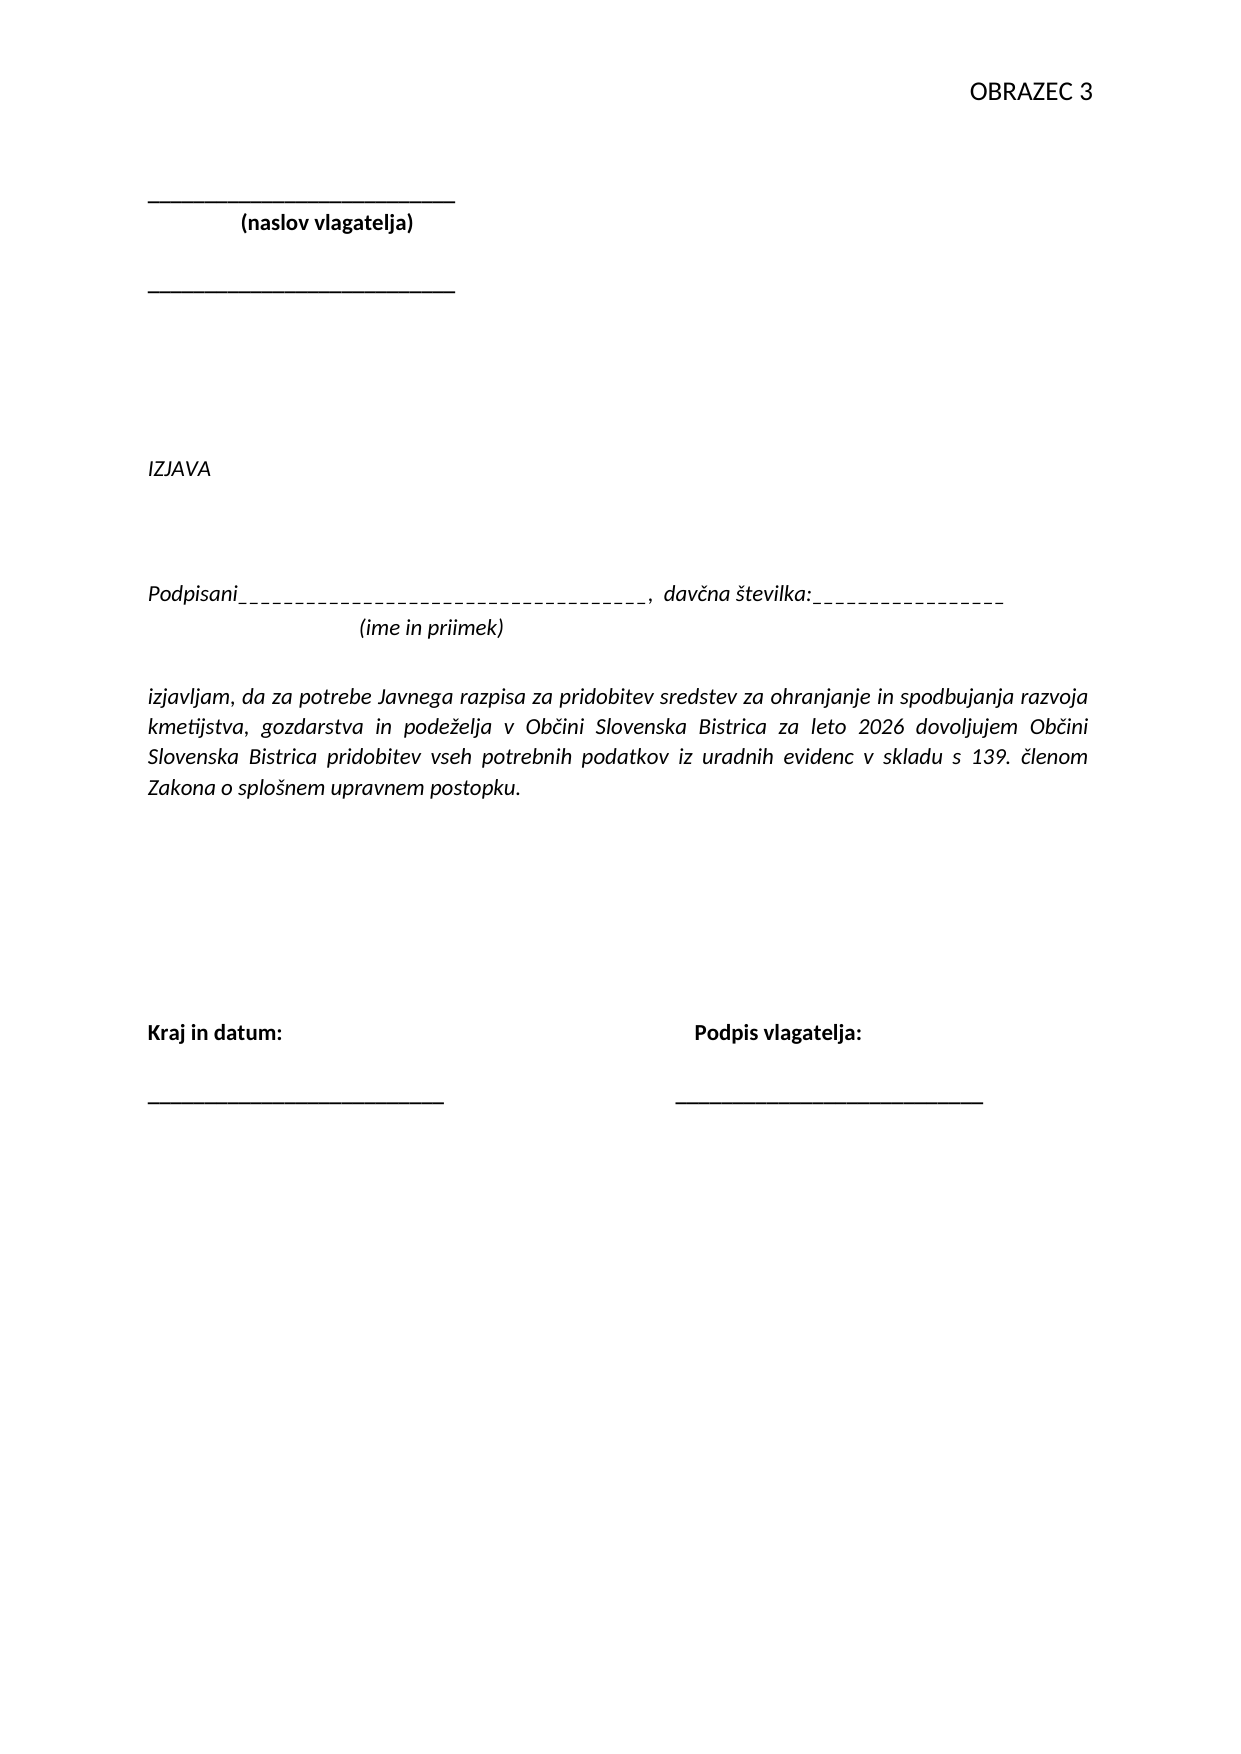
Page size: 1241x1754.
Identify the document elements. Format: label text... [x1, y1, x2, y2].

subtitle Podpisani____________________________________, davčna številka:_________________ [148, 579, 1093, 607]
text ___________________________ [148, 178, 1093, 206]
text __________________________ ___________________________ [148, 1079, 1093, 1107]
subtitle (ime in priimek) [148, 613, 1093, 641]
subtitle izjavljam, da za potrebe Javnega razpisa za pridobitev sredstev za ohranjanje in spodbujanja razvoja kmetijstva, gozdarstva in podeželja v Občini Slovenska Bistrica za leto 2026 dovoljujem Občini Slovenska Bistrica pridobitev vseh potrebnih podatkov iz uradnih evidenc v skladu s 139. členom Zakona o splošnem upravnem postopku. [148, 682, 1093, 801]
text (naslov vlagatelja) [148, 208, 1093, 236]
subtitle IZJAVA [148, 454, 1093, 482]
text Kraj in datum: Podpis vlagatelja: [148, 1018, 1093, 1046]
text ___________________________ [148, 268, 1093, 296]
